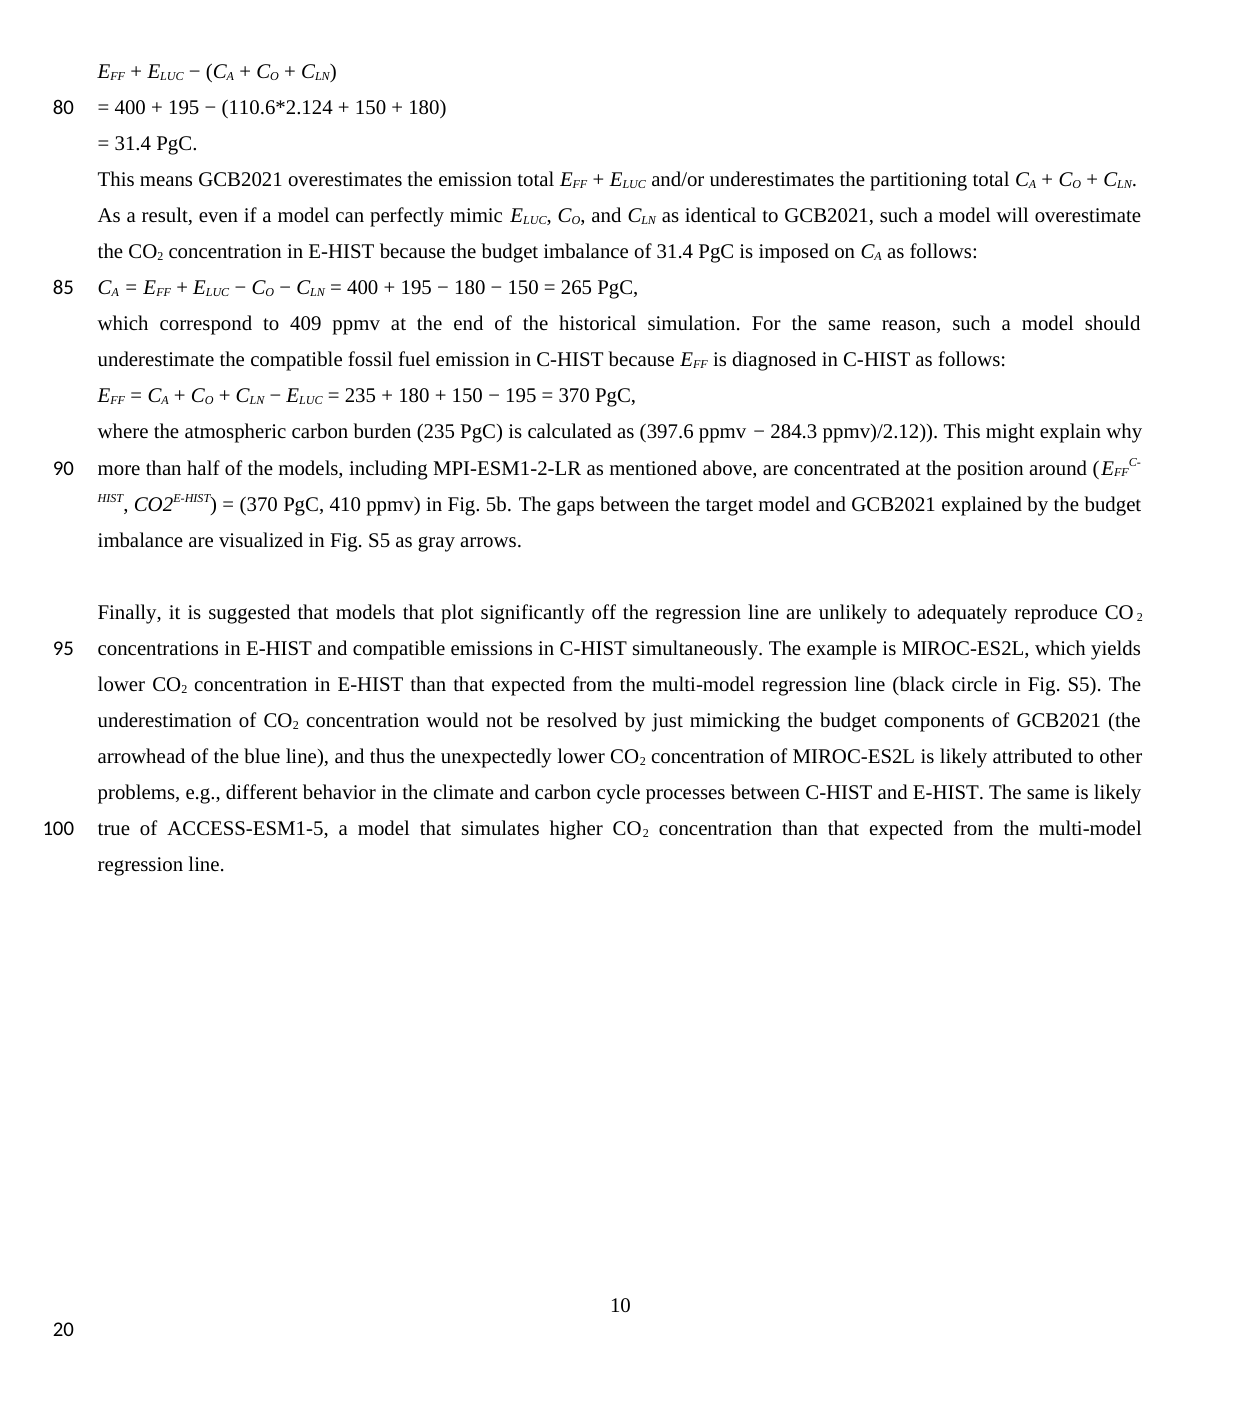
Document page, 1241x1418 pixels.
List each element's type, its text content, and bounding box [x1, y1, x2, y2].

text = 31.4 PgC. [97, 131, 1143, 155]
text EFF = CA + CO + CLN − ELUC = 235 + 180 + 150 − 195 = 370 PgC, [97, 383, 1143, 407]
text As a result, even if a model can perfectly mimic ELUC, CO, and CLN as identical to GCB2021, such a model will overestimate the CO2 concentration in E-HIST because the budget imbalance of 31.4 PgC is imposed on CA as follows: [97, 203, 1143, 263]
text EFF + ELUC − (CA + CO + CLN) [97, 59, 1143, 83]
text where the atmospheric carbon burden (235 PgC) is calculated as (397.6 ppmv − 284.3 ppmv)/2.12)). This might explain why more than half of the models, including MPI-ESM1-2-LR as mentioned above, are concentrated at the position around (EFFC-HIST, CO2E-HIST) = (370 PgC, 410 ppmv) in Fig. 5b. The gaps between the target model and GCB2021 explained by the budget imbalance are visualized in Fig. S5 as gray arrows. [97, 419, 1143, 552]
text This means GCB2021 overestimates the emission total EFF + ELUC and/or underestimates the partitioning total CA + CO + CLN. [97, 167, 1143, 191]
text = 400 + 195 − (110.6*2.124 + 150 + 180) [97, 95, 1143, 119]
text CA = EFF + ELUC − CO − CLN = 400 + 195 − 180 − 150 = 265 PgC, [97, 275, 1143, 299]
text which correspond to 409 ppmv at the end of the historical simulation. For the same reason, such a model should underestimate the compatible fossil fuel emission in C-HIST because EFF is diagnosed in C-HIST as follows: [97, 311, 1143, 371]
text Finally, it is suggested that models that plot significantly off the regression line are unlikely to adequately reproduce CO2 concentrations in E-HIST and compatible emissions in C-HIST simultaneously. The example is MIROC-ES2L, which yields lower CO2 concentration in E-HIST than that expected from the multi-model regression line (black circle in Fig. S5). The underestimation of CO2 concentration would not be resolved by just mimicking the budget components of GCB2021 (the arrowhead of the blue line), and thus the unexpectedly lower CO2 concentration of MIROC-ES2L is likely attributed to other problems, e.g., different behavior in the climate and carbon cycle processes between C-HIST and E-HIST. The same is likely true of ACCESS-ESM1-5, a model that simulates higher CO2 concentration than that expected from the multi-model regression line. [97, 600, 1143, 876]
